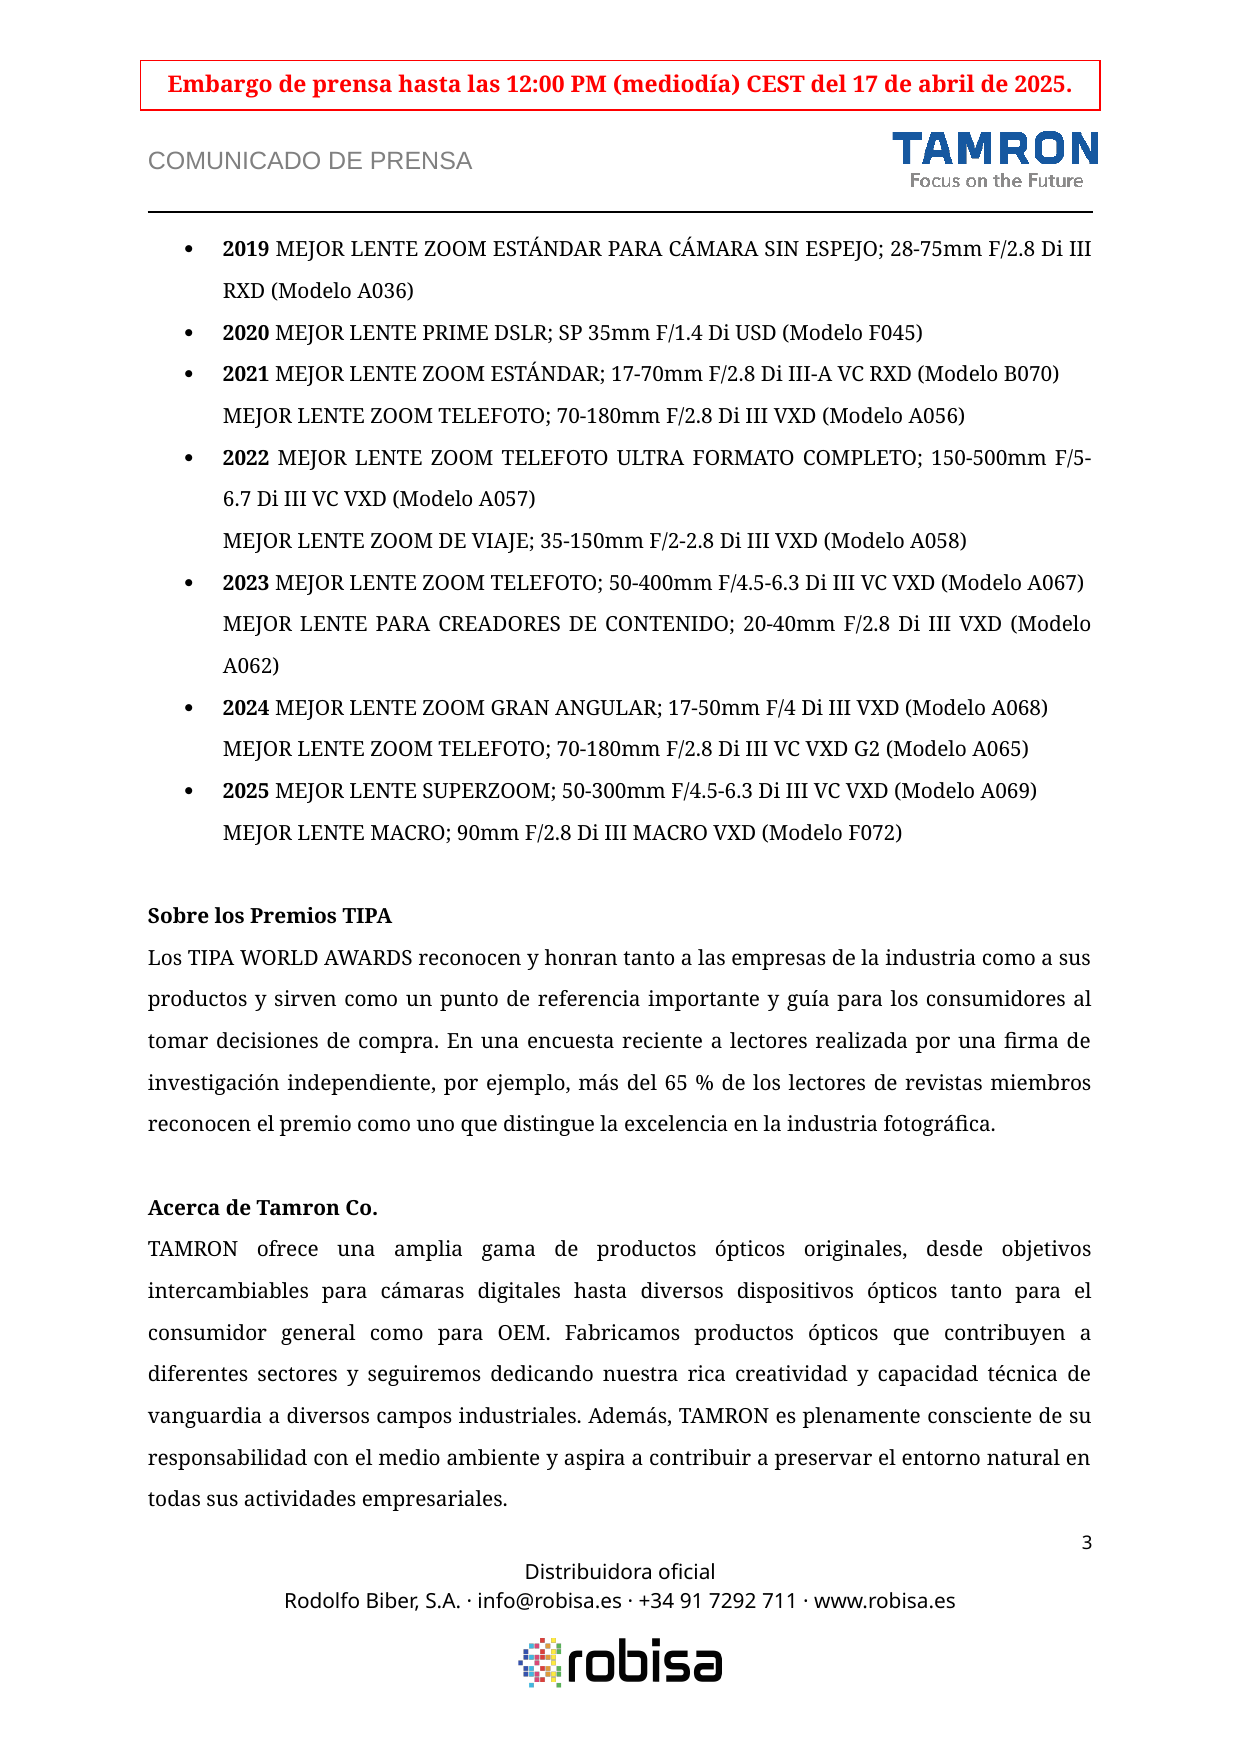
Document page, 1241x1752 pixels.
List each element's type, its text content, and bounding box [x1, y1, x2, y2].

text TAMRON ofrece una amplia gama de productos ópticos originales, desde objetivos intercambiables para cámaras digitales hasta diversos dispositivos ópticos tanto para el consumidor general como para OEM. Fabricamos productos ópticos que contribuyen a diferentes sectores y seguiremos dedicando nuestra rica creatividad y capacidad técnica de vanguardia a diversos campos industriales. Además, TAMRON es plenamente consciente de su responsabilidad con el medio ambiente y aspira a contribuir a preservar el entorno natural en todas sus actividades empresariales. [148, 1228, 1092, 1519]
list 2024 MEJOR LENTE ZOOM GRAN ANGULAR; 17-50mm F/4 Di III VXD (Modelo A068) MEJOR LENTE ZOOM TELEFOTO; 70-180mm F/2.8 Di III VC VXD G2 (Modelo A065) [185, 686, 1092, 769]
list 2023 MEJOR LENTE ZOOM TELEFOTO; 50-400mm F/4.5-6.3 Di III VC VXD (Modelo A067) MEJOR LENTE PARA CREADORES DE CONTENIDO; 20-40mm F/2.8 Di III VXD (Modelo A062) [185, 561, 1092, 686]
list 2022 MEJOR LENTE ZOOM TELEFOTO ULTRA FORMATO COMPLETO; 150-500mm F/5-6.7 Di III VC VXD (Modelo A057) MEJOR LENTE ZOOM DE VIAJE; 35-150mm F/2-2.8 Di III VXD (Modelo A058) [185, 436, 1092, 561]
list 2019 MEJOR LENTE ZOOM ESTÁNDAR PARA CÁMARA SIN ESPEJO; 28-75mm F/2.8 Di III RXD (Modelo A036) [185, 228, 1092, 311]
picture [892, 131, 1098, 187]
list 2020 MEJOR LENTE PRIME DSLR; SP 35mm F/1.4 Di USD (Modelo F045) [185, 311, 1092, 353]
picture [518, 1638, 722, 1705]
text Acerca de Tamron Co. [148, 1186, 1092, 1228]
text Sobre los Premios TIPA Los TIPA WORLD AWARDS reconocen y honran tanto a las empresas de la industria como a sus productos y sirven como un punto de referencia importante y guía para los consumidores al tomar decisiones de compra. En una encuesta reciente a lectores realizada por una firma de investigación independiente, por ejemplo, más del 65 % de los lectores de revistas miembros reconocen el premio como uno que distingue la excelencia en la industria fotográfica. [148, 894, 1092, 1144]
list 2021 MEJOR LENTE ZOOM ESTÁNDAR; 17-70mm F/2.8 Di III-A VC RXD (Modelo B070) MEJOR LENTE ZOOM TELEFOTO; 70-180mm F/2.8 Di III VXD (Modelo A056) [185, 353, 1092, 436]
list 2025 MEJOR LENTE SUPERZOOM; 50-300mm F/4.5-6.3 Di III VC VXD (Modelo A069) MEJOR LENTE MACRO; 90mm F/2.8 Di III MACRO VXD (Modelo F072) [185, 769, 1092, 853]
